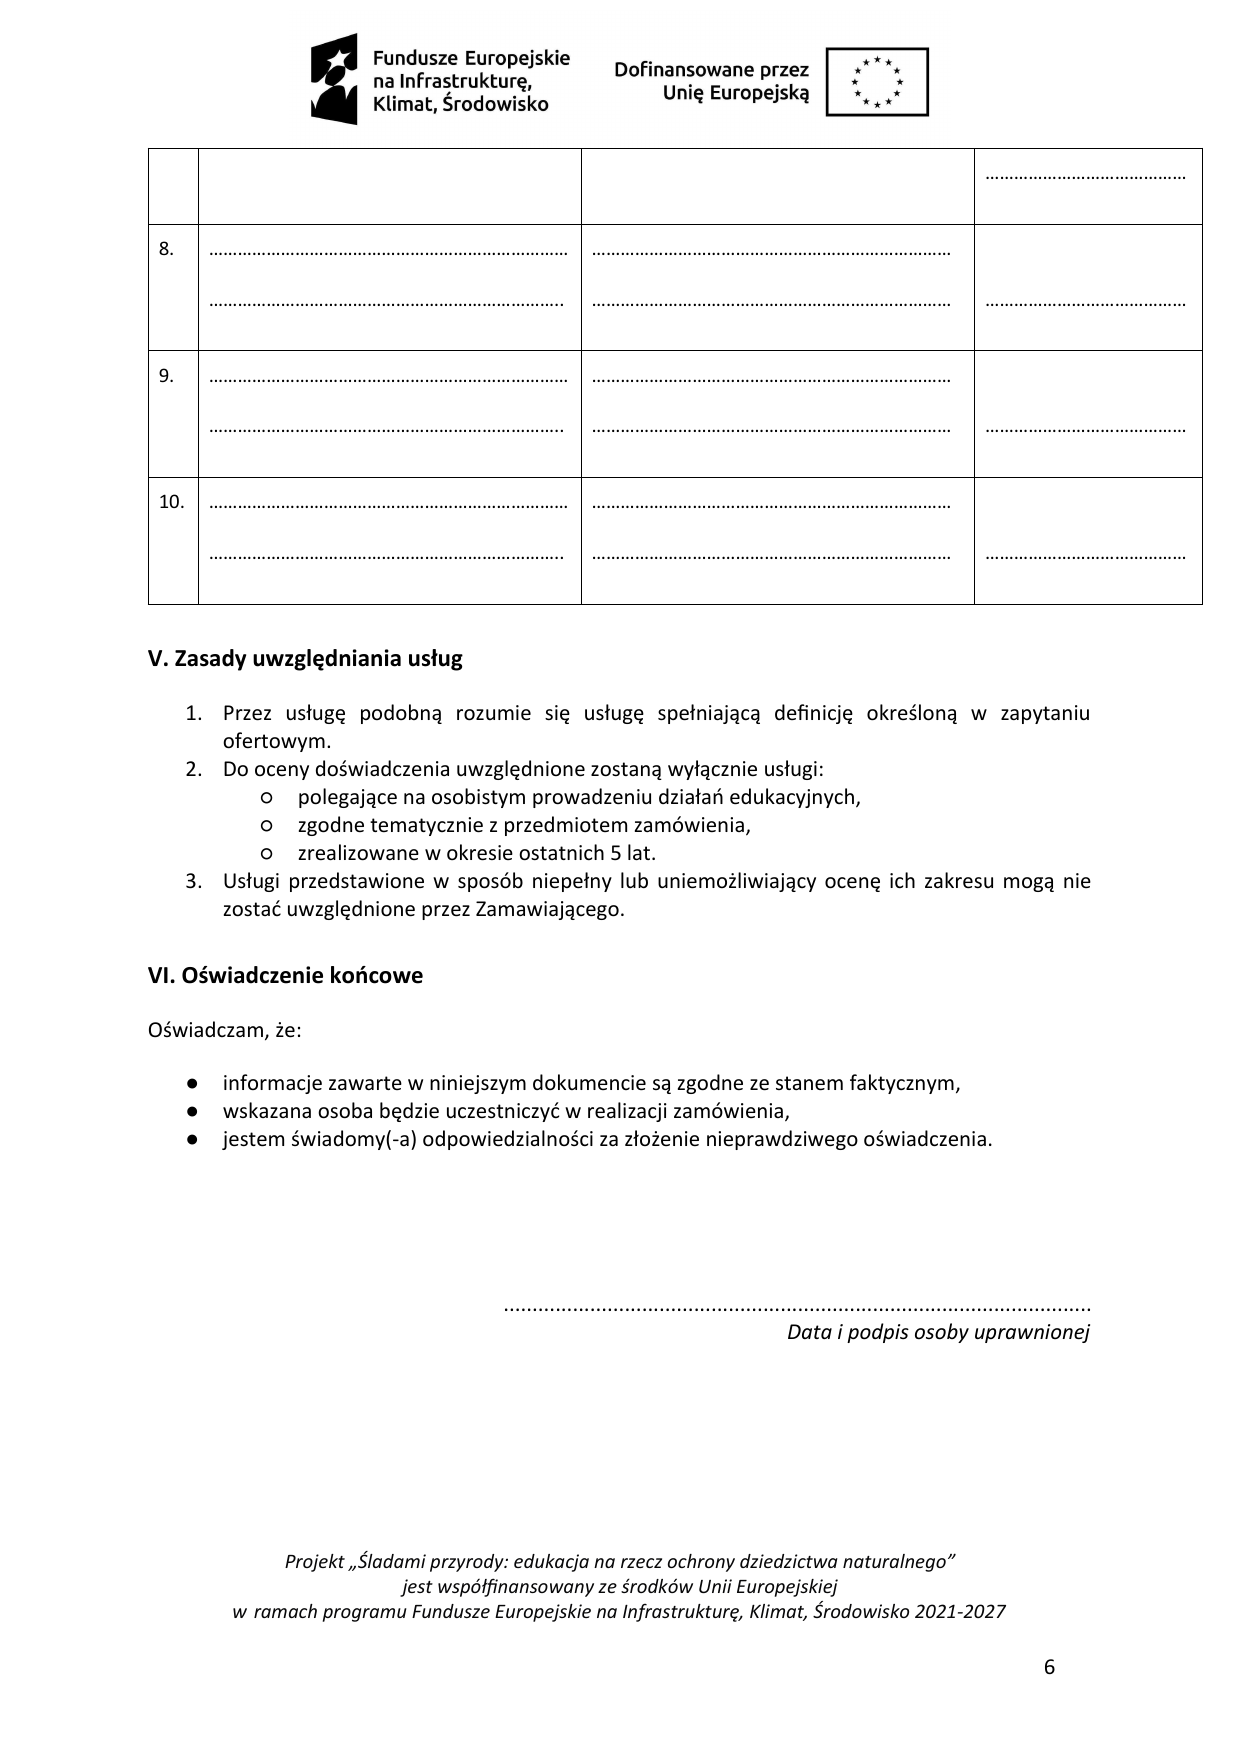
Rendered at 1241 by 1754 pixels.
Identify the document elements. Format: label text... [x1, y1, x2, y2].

list polegające na osobistym prowadzeniu działań edukacyjnych, [260, 782, 1093, 810]
picture [288, 10, 952, 148]
list Do oceny doświadczenia uwzględnione zostaną wyłącznie usługi: [185, 754, 1093, 782]
text Data i podpis osoby uprawnionej [148, 1317, 1093, 1345]
list zgodne tematycznie z przedmiotem zamówienia, [260, 810, 1093, 838]
list wskazana osoba będzie uczestniczyć w realizacji zamówienia, [185, 1096, 1093, 1124]
list informacje zawarte w niniejszym dokumencie są zgodne ze stanem faktycznym, [185, 1068, 1093, 1096]
list Usługi przedstawione w sposób niepełny lub uniemożliwiający ocenę ich zakresu mogą nie zostać uwzględnione przez Zamawiającego. [185, 866, 1093, 922]
subtitle V. Zasady uwzględniania usług [148, 642, 1093, 673]
subtitle VI. Oświadczenie końcowe [148, 959, 1093, 990]
list zrealizowane w okresie ostatnich 5 lat. [260, 838, 1093, 866]
list jestem świadomy(-a) odpowiedzialności za złożenie nieprawdziwego oświadczenia. [185, 1124, 1093, 1152]
text ...................................................................................................... [148, 1289, 1093, 1317]
text Oświadczam, że: [148, 1015, 1093, 1043]
list Przez usługę podobną rozumie się usługę spełniającą definicję określoną w zapytaniu ofertowym. [185, 698, 1093, 754]
